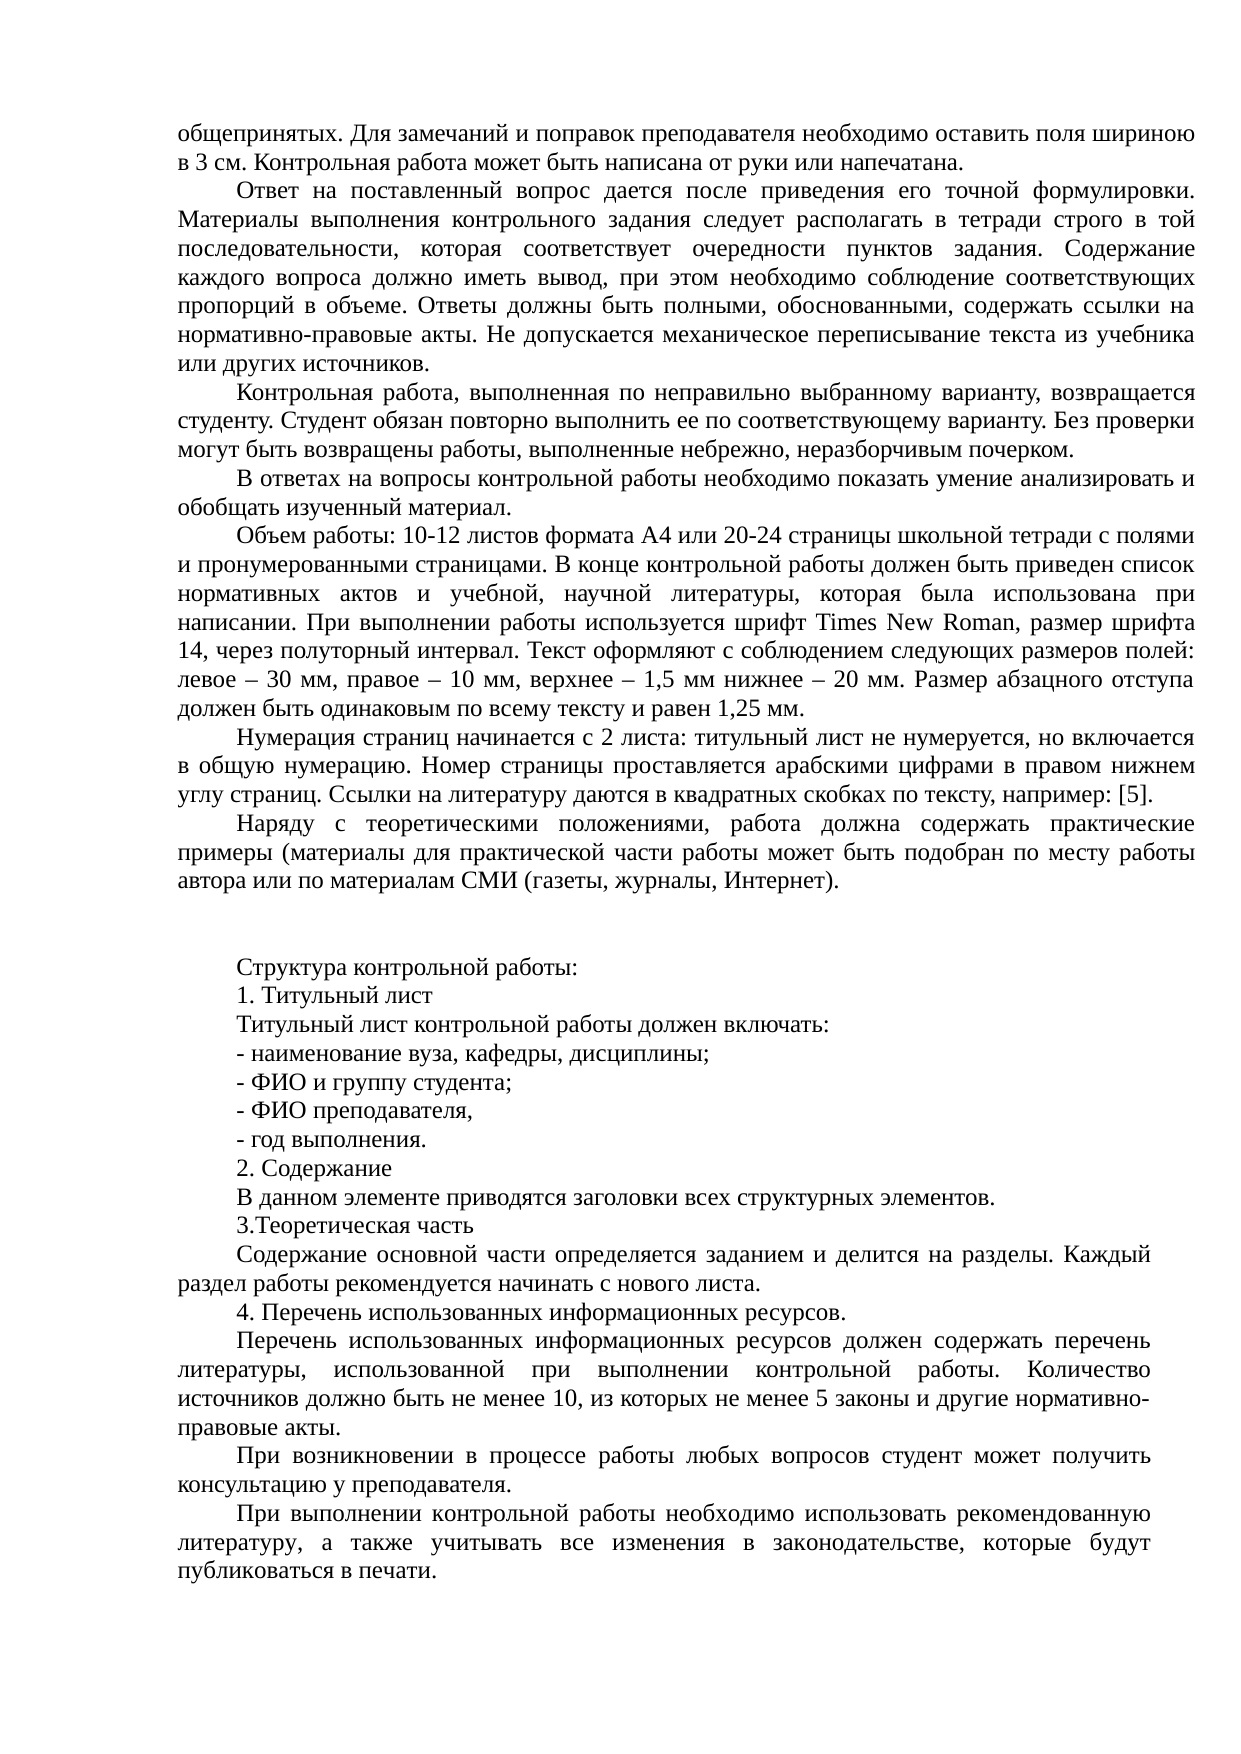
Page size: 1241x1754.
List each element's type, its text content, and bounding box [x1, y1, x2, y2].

text Контрольная работа, выполненная по неправильно выбранному варианту, возвращается студенту. Студент обязан повторно выполнить ее по соответствующему варианту. Без проверки могут быть возвращены работы, выполненные небрежно, неразборчивым почерком. [177, 377, 1196, 463]
text Объем работы: 10-12 листов формата А4 или 20-24 страницы школьной тетради с полями и пронумерованными страницами. В конце контрольной работы должен быть приведен список нормативных актов и учебной, научной литературы, которая была использована при написании. При выполнении работы используется шрифт Times New Roman, размер шрифта 14, через полуторный интервал. Текст оформляют с соблюдением следующих размеров полей: левое – 30 мм, правое – 10 мм, верхнее – 1,5 мм нижнее – 20 мм. Размер абзацного отступа должен быть одинаковым по всему тексту и равен 1,25 мм. [177, 521, 1196, 722]
text Титульный лист контрольной работы должен включать: [177, 1009, 1152, 1038]
text - ФИО и группу студента; [177, 1067, 1152, 1096]
text В ответах на вопросы контрольной работы необходимо показать умение анализировать и обобщать изученный материал. [177, 463, 1196, 521]
text 1. Титульный лист [177, 981, 1152, 1009]
text Содержание основной части определяется заданием и делится на разделы. Каждый раздел работы рекомендуется начинать с нового листа. [177, 1239, 1152, 1297]
text 4. Перечень использованных информационных ресурсов. [177, 1297, 1152, 1326]
text - год выполнения. [177, 1124, 1152, 1153]
text Нумерация страниц начинается с 2 листа: титульный лист не нумеруется, но включается в общую нумерацию. Номер страницы проставляется арабскими цифрами в правом нижнем углу страниц. Ссылки на литературу даются в квадратных скобках по тексту, например: [5]. [177, 722, 1196, 808]
text При возникновении в процессе работы любых вопросов студент может получить консультацию у преподавателя. [177, 1441, 1152, 1498]
text 2. Содержание [177, 1153, 1152, 1182]
text - ФИО преподавателя, [177, 1096, 1152, 1124]
text 3.Теоретическая часть [177, 1211, 1152, 1239]
text Структура контрольной работы: [177, 952, 1152, 981]
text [177, 118, 1196, 176]
text Ответ на поставленный вопрос дается после приведения его точной формулировки. Материалы выполнения контрольного задания следует располагать в тетради строго в той последовательности, которая соответствует очередности пунктов задания. Содержание каждого вопроса должно иметь вывод, при этом необходимо соблюдение соответствующих пропорций в объеме. Ответы должны быть полными, обоснованными, содержать ссылки на нормативно-правовые акты. Не допускается механическое переписывание текста из учебника или других источников. [177, 176, 1196, 377]
text При выполнении контрольной работы необходимо использовать рекомендованную литературу, а также учитывать все изменения в законодательстве, которые будут публиковаться в печати. [177, 1498, 1152, 1584]
text Перечень использованных информационных ресурсов должен содержать перечень литературы, использованной при выполнении контрольной работы. Количество источников должно быть не менее 10, из которых не менее 5 законы и другие нормативно-правовые акты. [177, 1326, 1152, 1441]
text В данном элементе приводятся заголовки всех структурных элементов. [177, 1182, 1152, 1211]
text Наряду с теоретическими положениями, работа должна содержать практические примеры (материалы для практической части работы может быть подобран по месту работы автора или по материалам СМИ (газеты, журналы, Интернет). [177, 808, 1196, 894]
text - наименование вуза, кафедры, дисциплины; [177, 1038, 1152, 1067]
